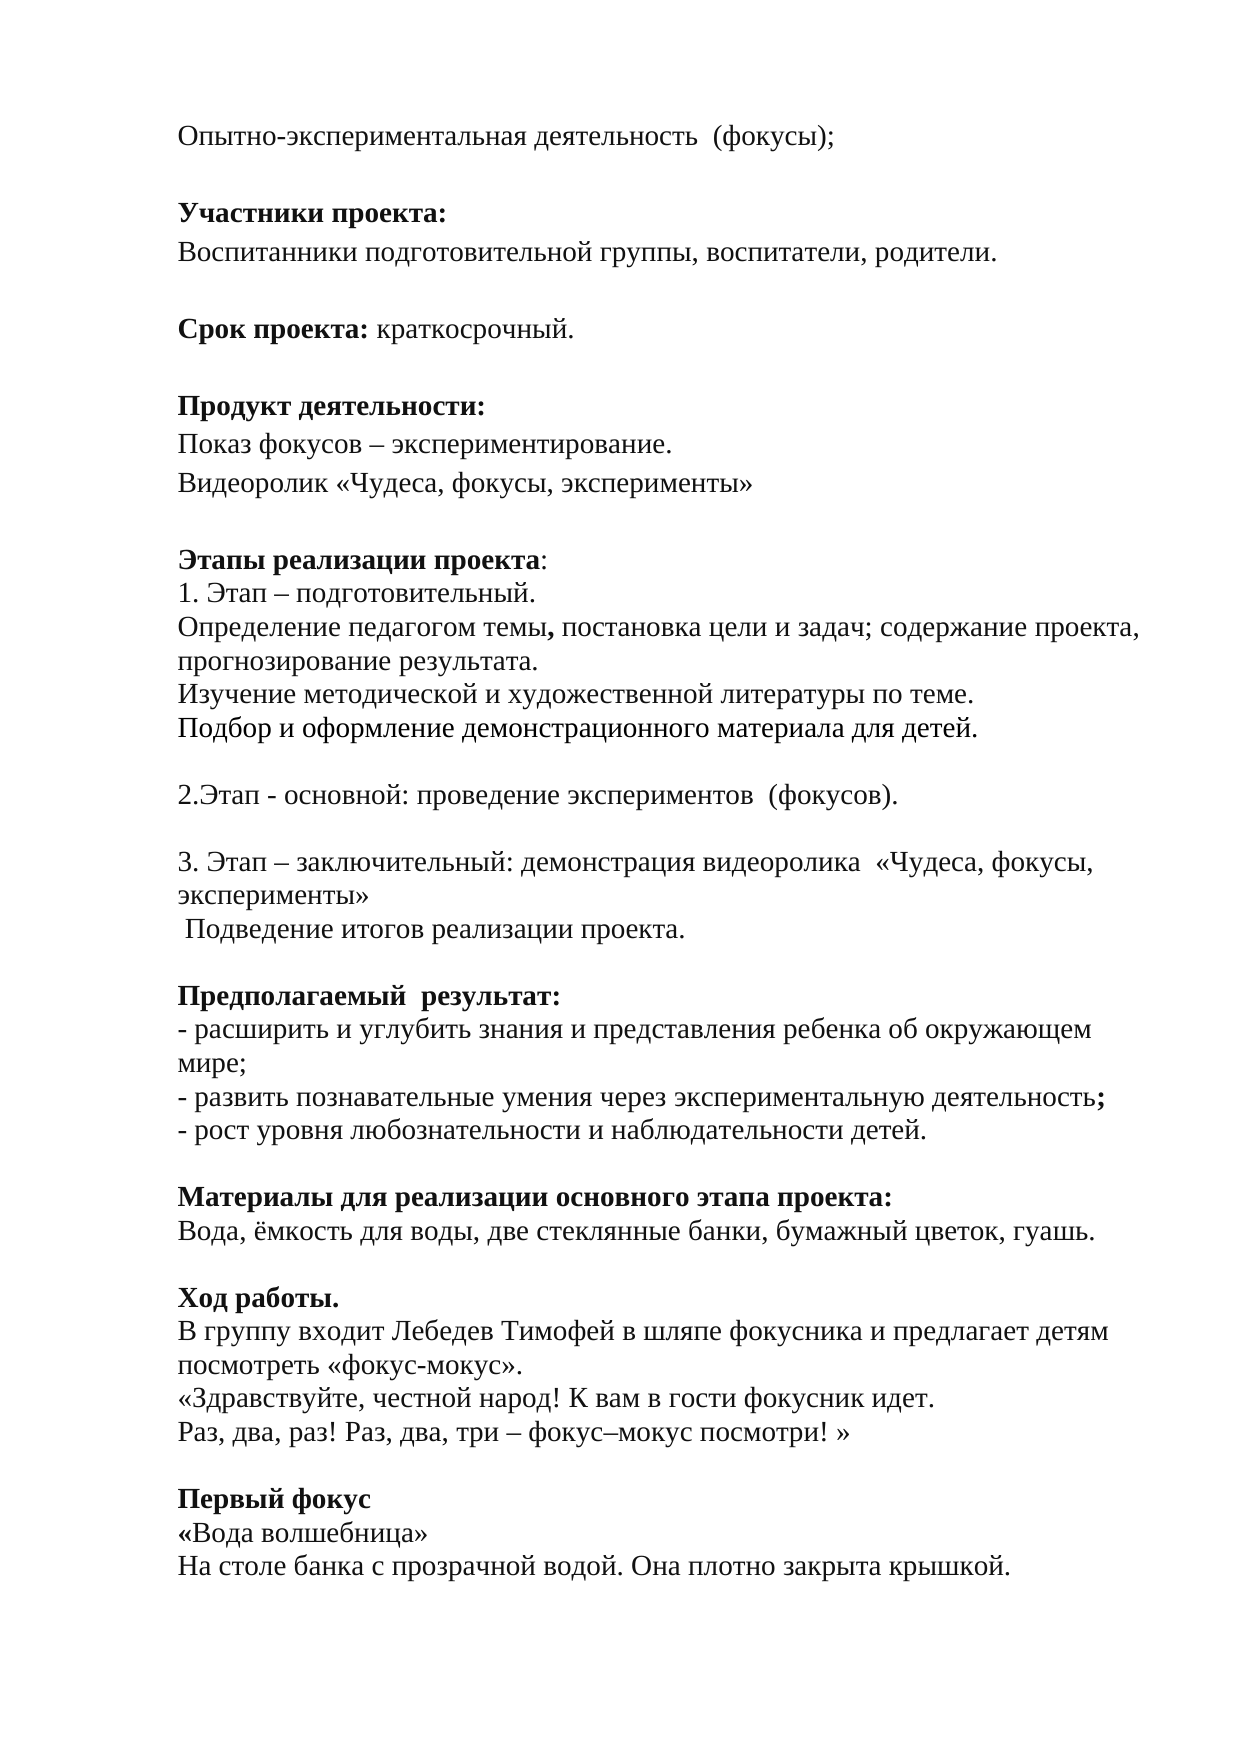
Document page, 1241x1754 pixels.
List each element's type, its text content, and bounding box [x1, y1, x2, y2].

text Подведение итогов реализации проекта. [177, 911, 1152, 944]
text Материалы для реализации основного этапа проекта: [177, 1179, 1152, 1213]
text Определение педагогом темы, постановка цели и задач; содержание проекта, прогнозирование результата. [177, 609, 1152, 676]
text В группу входит Лебедев Тимофей в шляпе фокусника и предлагает детям посмотреть «фокус-мокус». [177, 1313, 1152, 1381]
text Продукт деятельности: [177, 388, 1152, 421]
text Опытно-экспериментальная деятельность (фокусы); [177, 118, 1152, 152]
text Видеоролик «Чудеса, фокусы, эксперименты» [177, 465, 1152, 498]
text «Вода волшебница» [177, 1515, 1152, 1548]
text Срок проекта: краткосрочный. [177, 311, 1152, 344]
text «Здравствуйте, честной народ! К вам в гости фокусник идет. [177, 1381, 1152, 1414]
text 1. Этап – подготовительный. [177, 576, 1152, 609]
text Предполагаемый результат: [177, 978, 1152, 1012]
text Вода, ёмкость для воды, две стеклянные банки, бумажный цветок, гуашь. [177, 1213, 1152, 1246]
text Воспитанники подготовительной группы, воспитатели, родители. [177, 234, 1152, 267]
text Ход работы. [177, 1280, 1152, 1313]
text Подбор и оформление демонстрационного материала для детей. [177, 710, 1152, 743]
text Этапы реализации проекта: [177, 542, 1152, 576]
text 3. Этап – заключительный: демонстрация видеоролика «Чудеса, фокусы, эксперименты» [177, 844, 1152, 911]
text На столе банка с прозрачной водой. Она плотно закрыта крышкой. [177, 1548, 1152, 1582]
text - расширить и углубить знания и представления ребенка об окружающем мире; [177, 1012, 1152, 1079]
text Изучение методической и художественной литературы по теме. [177, 676, 1152, 710]
text Показ фокусов – экспериментирование. [177, 426, 1152, 460]
text Первый фокус [177, 1481, 1152, 1515]
text - рост уровня любознательности и наблюдательности детей. [177, 1112, 1152, 1146]
text Раз, два, раз! Раз, два, три – фокус–мокус посмотри! » [177, 1414, 1152, 1448]
text - развить познавательные умения через экспериментальную деятельность; [177, 1079, 1152, 1112]
text 2.Этап - основной: проведение экспериментов (фокусов). [177, 777, 1152, 810]
text Участники проекта: [177, 195, 1152, 229]
